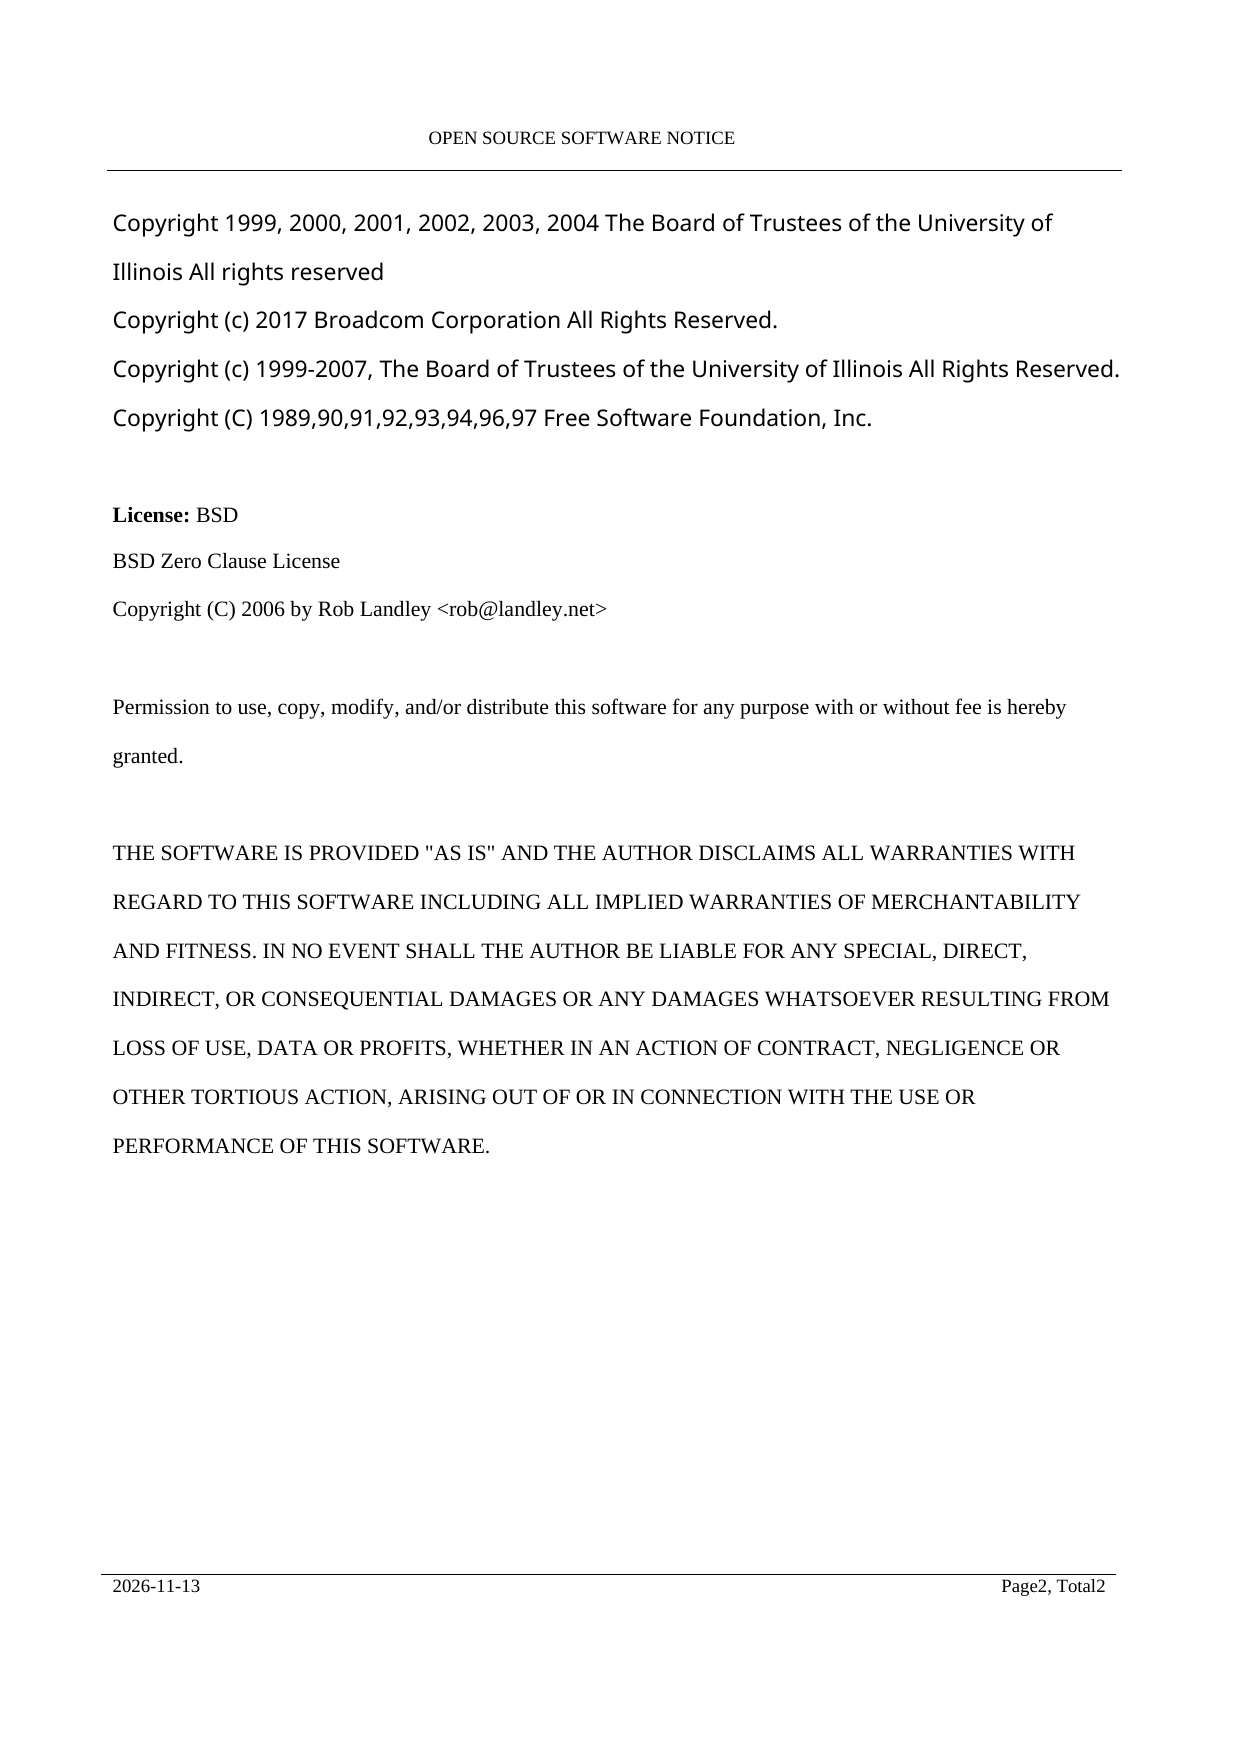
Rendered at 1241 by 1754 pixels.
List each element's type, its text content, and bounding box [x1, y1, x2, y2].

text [112, 206, 1128, 483]
text License: BSD [112, 499, 1128, 531]
text BSD Zero Clause License Copyright (C) 2006 by Rob Landley <rob@landley.net> Permission to use, copy, modify, and/or distribute this software for any purpose with or without fee is hereby granted. THE SOFTWARE IS PROVIDED "AS IS" AND THE AUTHOR DISCLAIMS ALL WARRANTIES WITH REGARD TO THIS SOFTWARE INCLUDING ALL IMPLIED WARRANTIES OF MERCHANTABILITY AND FITNESS. IN NO EVENT SHALL THE AUTHOR BE LIABLE FOR ANY SPECIAL, DIRECT, INDIRECT, OR CONSEQUENTIAL DAMAGES OR ANY DAMAGES WHATSOEVER RESULTING FROM LOSS OF USE, DATA OR PROFITS, WHETHER IN AN ACTION OF CONTRACT, NEGLIGENCE OR OTHER TORTIOUS ACTION, ARISING OUT OF OR IN CONNECTION WITH THE USE OR PERFORMANCE OF THIS SOFTWARE. [112, 544, 1128, 1210]
